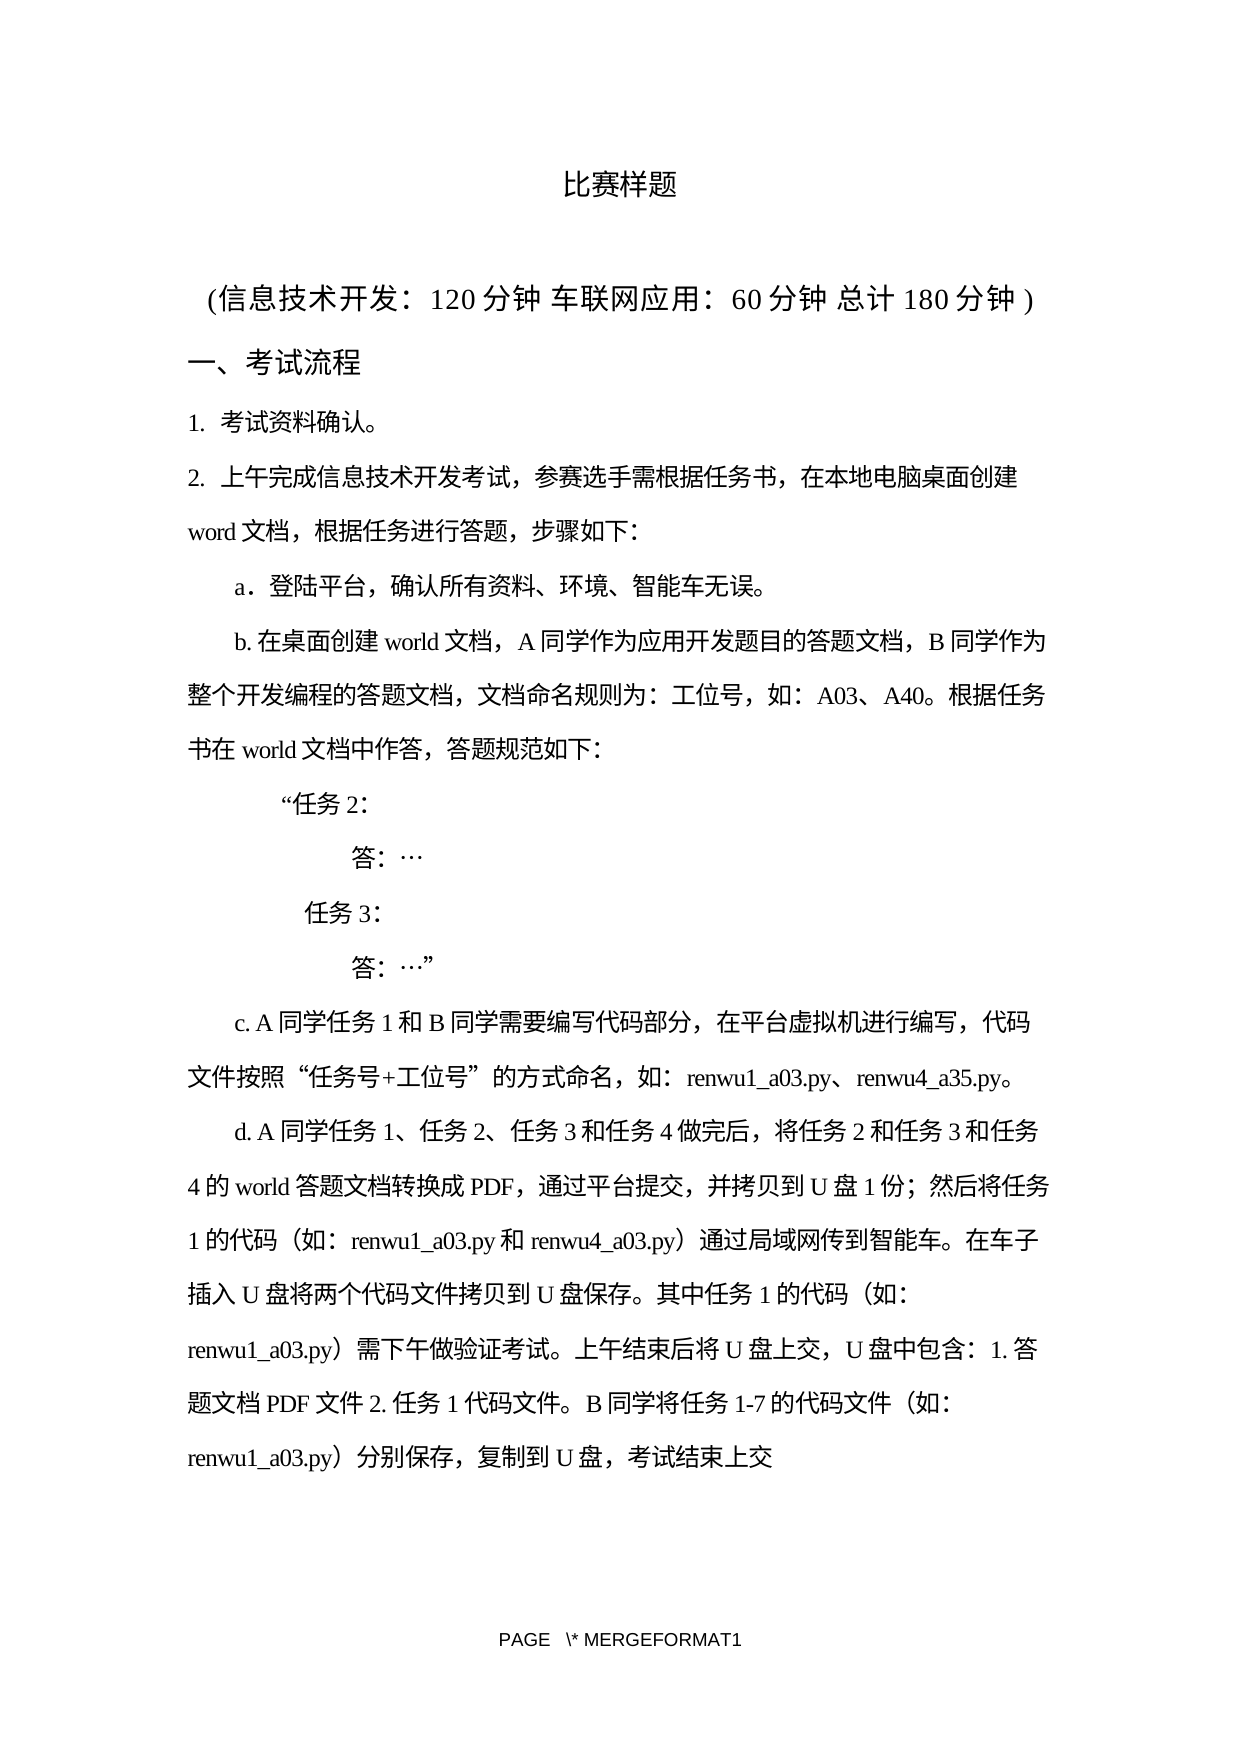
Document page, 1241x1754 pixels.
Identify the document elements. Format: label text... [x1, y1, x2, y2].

text 任务3： [187, 893, 1053, 930]
text 一、考试流程 [187, 339, 1053, 381]
text 比赛样题 [187, 162, 1053, 204]
text 答：… [187, 839, 1053, 875]
text 2. 上午完成信息技术开发考试，参赛选手需根据任务书，在本地电脑桌面创建word文档，根据任务进行答题，步骤如下： [187, 457, 1053, 548]
text b. 在桌面创建world文档，A同学作为应用开发题目的答题文档，B同学作为整个开发编程的答题文档，文档命名规则为：工位号，如：A03、A40。根据任务书在world文档中作答，答题规范如下： [187, 621, 1053, 766]
text 答：…” [187, 948, 1053, 984]
text a．登陆平台，确认所有资料、环境、智能车无误。 [187, 566, 1053, 603]
text c. A同学任务1和B同学需要编写代码部分，在平台虚拟机进行编写，代码文件按照“任务号+工位号”的方式命名，如：renwu1_a03.py、renwu4_a35.py。 [187, 1003, 1053, 1093]
text d. A同学任务1、任务2、任务3和任务4做完后，将任务2和任务3和任务4的world答题文档转换成PDF，通过平台提交，并拷贝到U盘1份；然后将任务1的代码（如：renwu1_a03.py和renwu4_a03.py）通过局域网传到智能车。在车子插入U盘将两个代码文件拷贝到U盘保存。其中任务1的代码（如：renwu1_a03.py）需下午做验证考试。上午结束后将U盘上交，U盘中包含：1. 答题文档PDF文件 2. 任务1代码文件。B同学将任务1-7的代码文件（如：renwu1_a03.py）分别保存，复制到U盘，考试结束上交 [187, 1112, 1053, 1474]
text 1. 考试资料确认。 [187, 403, 1053, 439]
text (信息技术开发：120分钟 车联网应用：60分钟 总计180分钟 ) [187, 276, 1053, 318]
text “任务2： [187, 784, 1053, 821]
